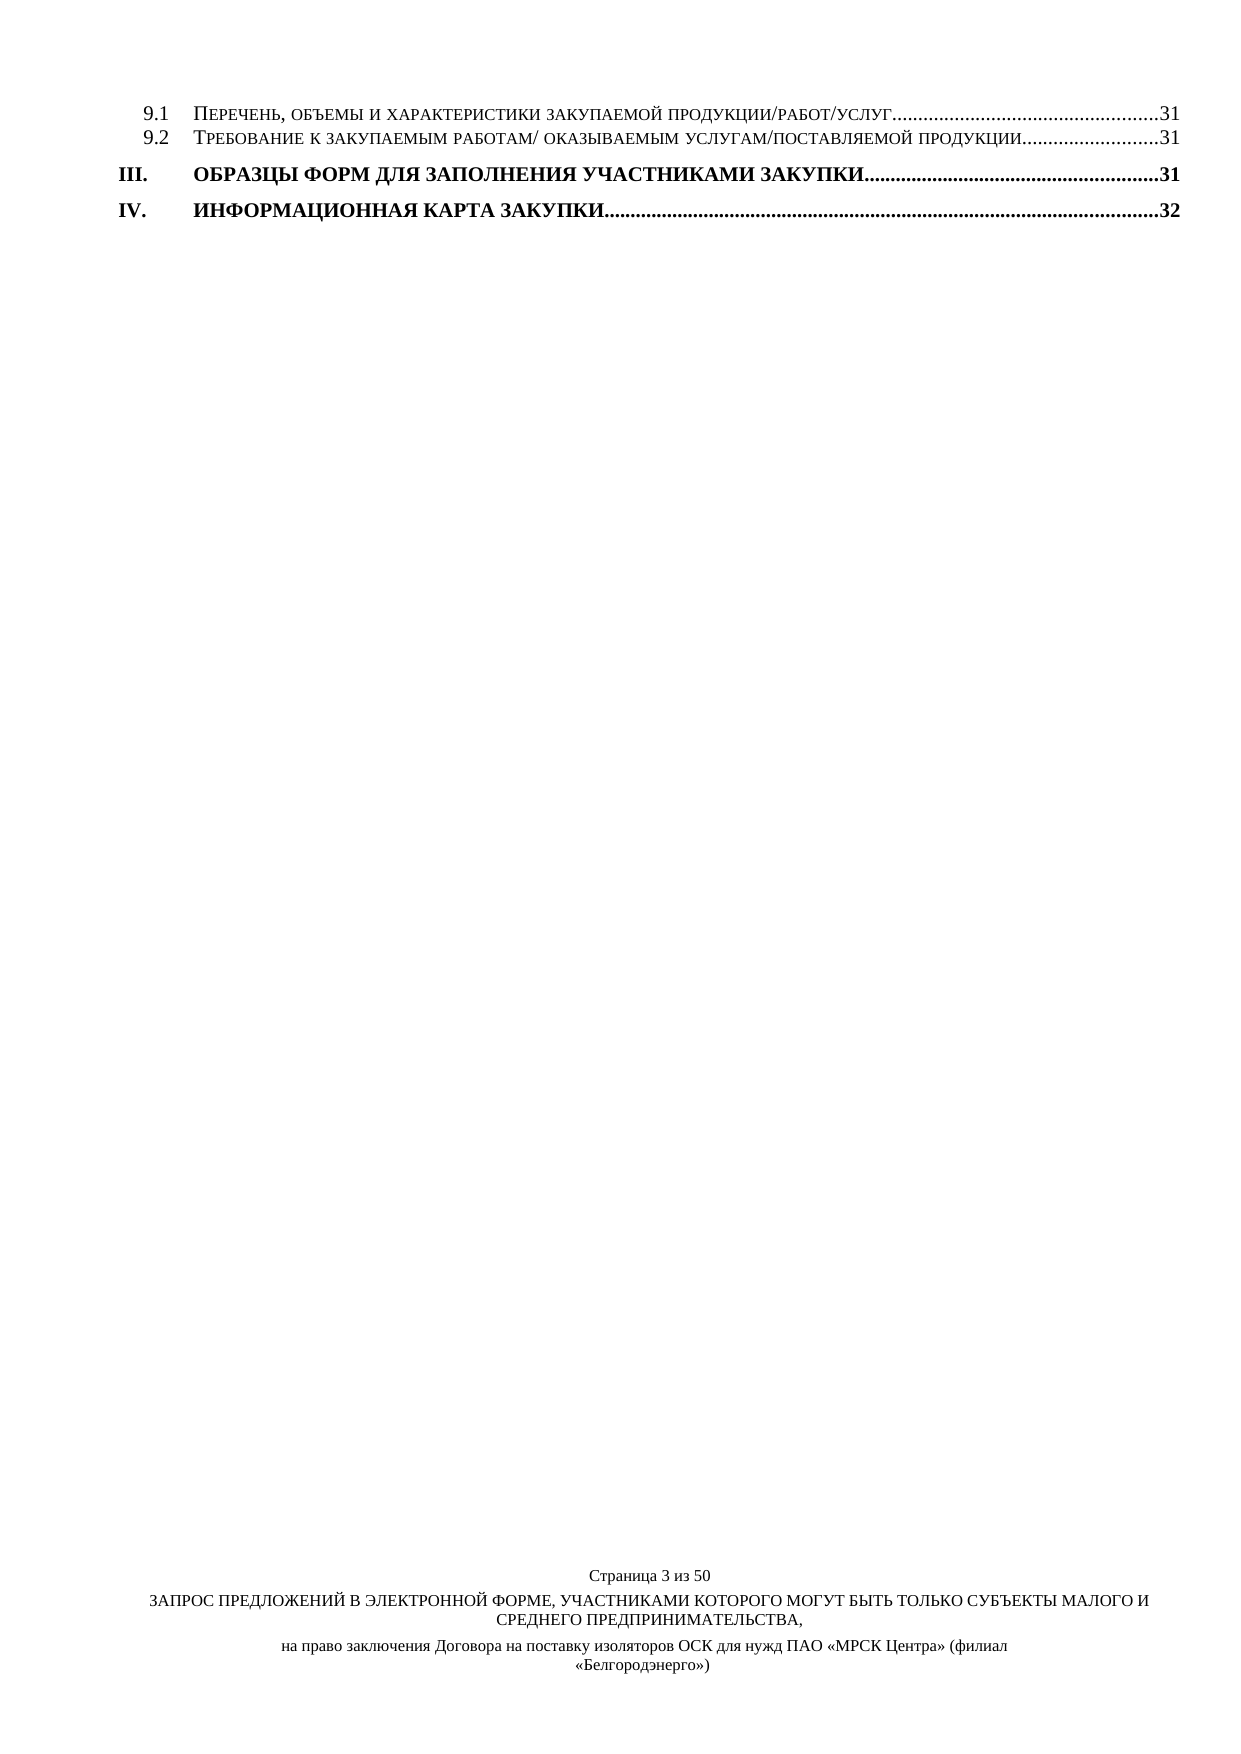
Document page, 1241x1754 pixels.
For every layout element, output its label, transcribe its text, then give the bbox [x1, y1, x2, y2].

text 9.2 Требование к закупаемым работам/ оказываемым услугам/поставляемой продукции 31 [143, 125, 1181, 149]
text 9.1 Перечень, объемы и характеристики закупаемой продукции/работ/услуг 31 [143, 101, 1181, 125]
text III. ОБРАЗЦЫ ФОРМ ДЛЯ ЗАПОЛНЕНИЯ УЧАСТНИКАМИ ЗАКУПКИ 31 [118, 162, 1181, 186]
text IV. ИНФОРМАЦИОННАЯ КАРТА ЗАКУПКИ 32 [118, 198, 1181, 222]
